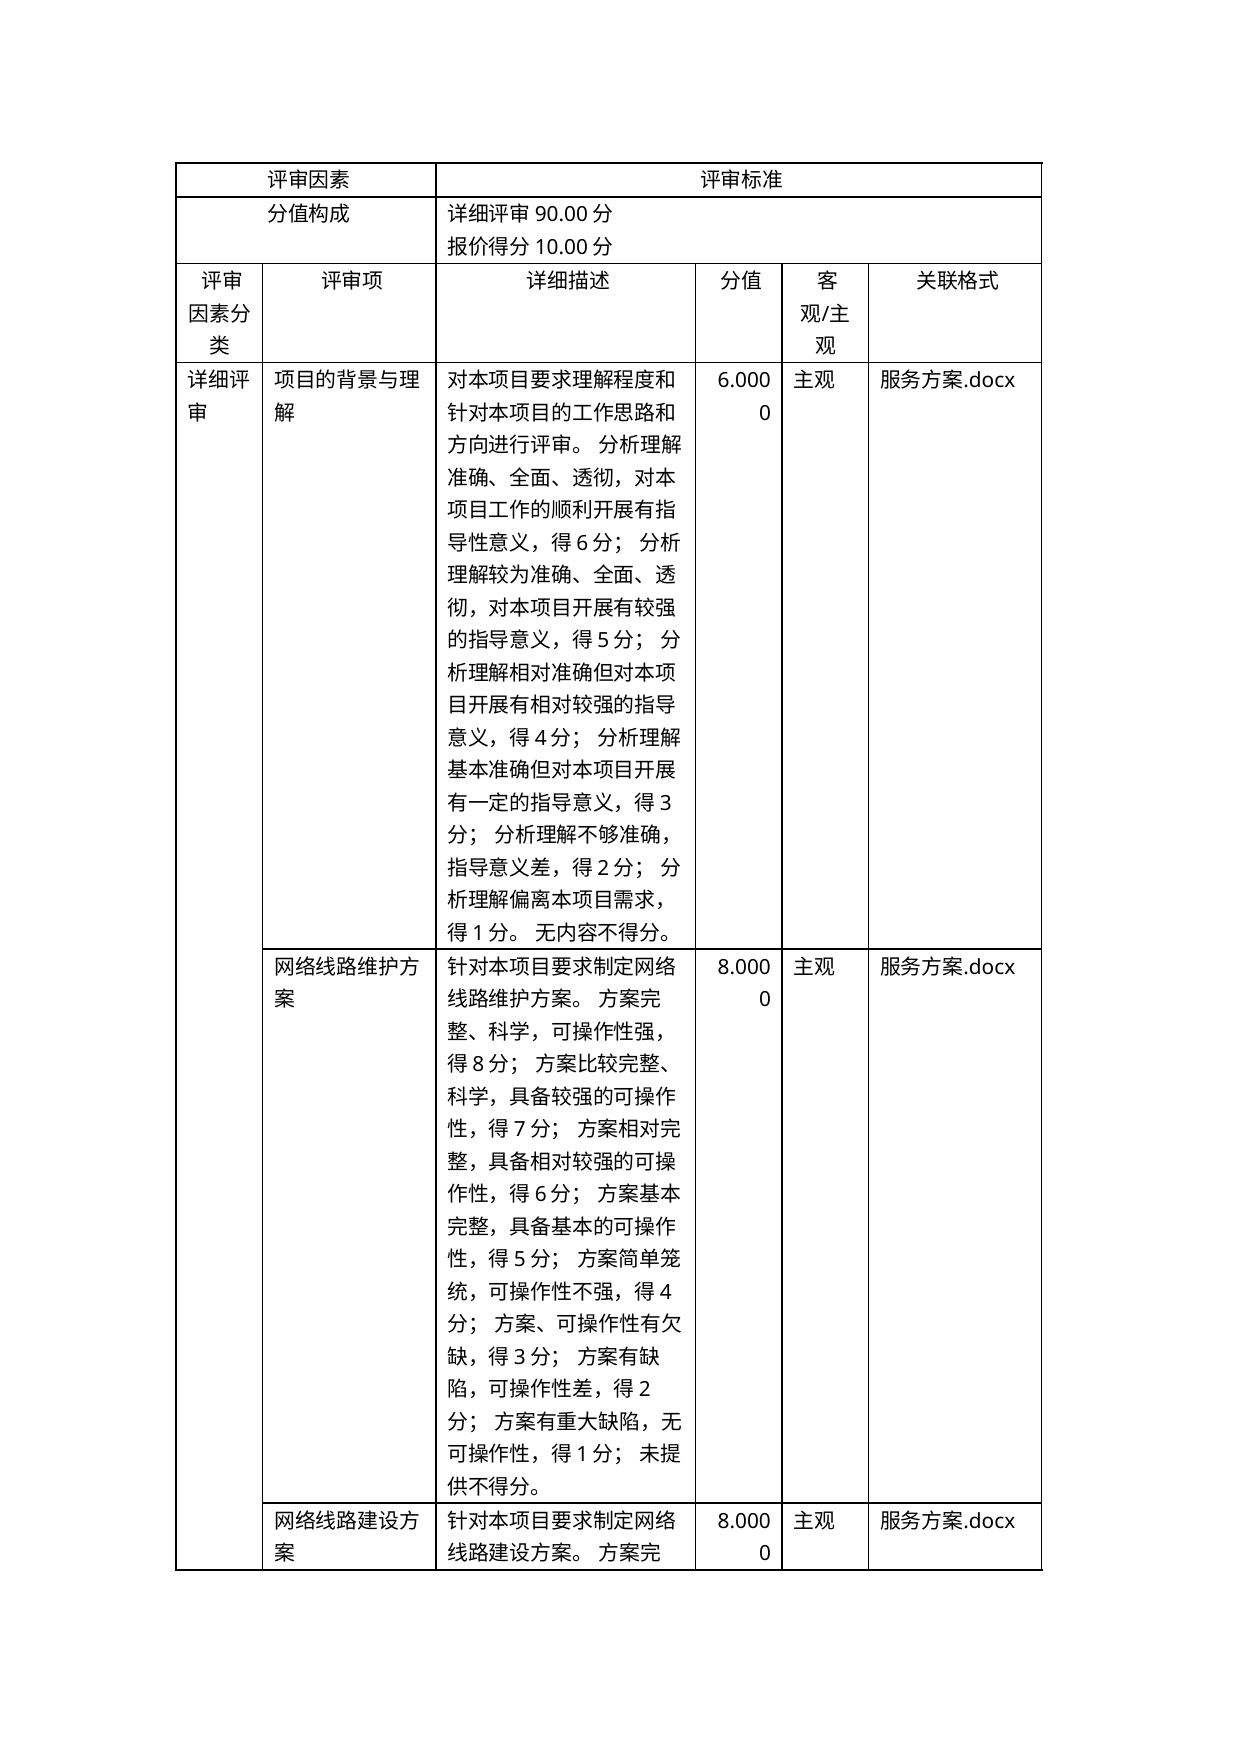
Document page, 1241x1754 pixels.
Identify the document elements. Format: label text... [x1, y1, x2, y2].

table_cell 主观 [783, 1504, 868, 1569]
table_cell 客观/主观 [783, 264, 868, 362]
table_cell 详细描述 [437, 264, 695, 362]
table_cell 分值 [696, 264, 781, 362]
table_cell 8.0000 [696, 1504, 781, 1569]
table_cell 8.0000 [696, 950, 781, 1502]
table_cell 针对本项目要求制定网络线路维护方案。 方案完整、科学，可操作性强，得8分； 方案比较完整、科学，具备较强的可操作性，得7分； 方案相对完整，具备相对较强的可操作性，得6分； 方案基本完整，具备基本的可操作性，得5分； 方案简单笼统，可操作性不强，得4分； 方案、可操作性有欠缺，得3分； 方案有缺陷，可操作性差，得2分； 方案有重大缺陷，无可操作性，得1分； 未提供不得分。 [437, 950, 695, 1502]
table_cell 网络线路维护方案 [263, 950, 435, 1502]
table_cell 服务方案.docx [869, 363, 1041, 948]
table_cell 详细评审 [177, 363, 262, 1569]
table_cell 评审因素分类 [177, 264, 262, 362]
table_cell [437, 1504, 695, 1569]
table_cell 对本项目要求理解程度和针对本项目的工作思路和方向进行评审。 分析理解准确、全面、透彻，对本项目工作的顺利开展有指导性意义，得6分； 分析理解较为准确、全面、透彻，对本项目开展有较强的指导意义，得5分； 分析理解相对准确但对本项目开展有相对较强的指导意义，得4分； 分析理解基本准确但对本项目开展有一定的指导意义，得3分； 分析理解不够准确，指导意义差，得2分； 分析理解偏离本项目需求，得1分。 无内容不得分。 [437, 363, 695, 948]
table_cell 网络线路建设方案 [263, 1504, 435, 1569]
table_cell 服务方案.docx [869, 950, 1041, 1502]
table_cell 关联格式 [869, 264, 1041, 362]
table_cell 详细评审90.00分 报价得分10.00分 [437, 198, 1041, 263]
table_cell 6.0000 [696, 363, 781, 948]
table_cell 主观 [783, 363, 868, 948]
table_cell 分值构成 [177, 198, 435, 263]
table_cell 服务方案.docx [869, 1504, 1041, 1569]
table_cell 评审项 [263, 264, 435, 362]
table_header 评审标准 [437, 164, 1041, 196]
table_header 评审因素 [177, 164, 435, 196]
table_cell 主观 [783, 950, 868, 1502]
table_cell 项目的背景与理解 [263, 363, 435, 948]
